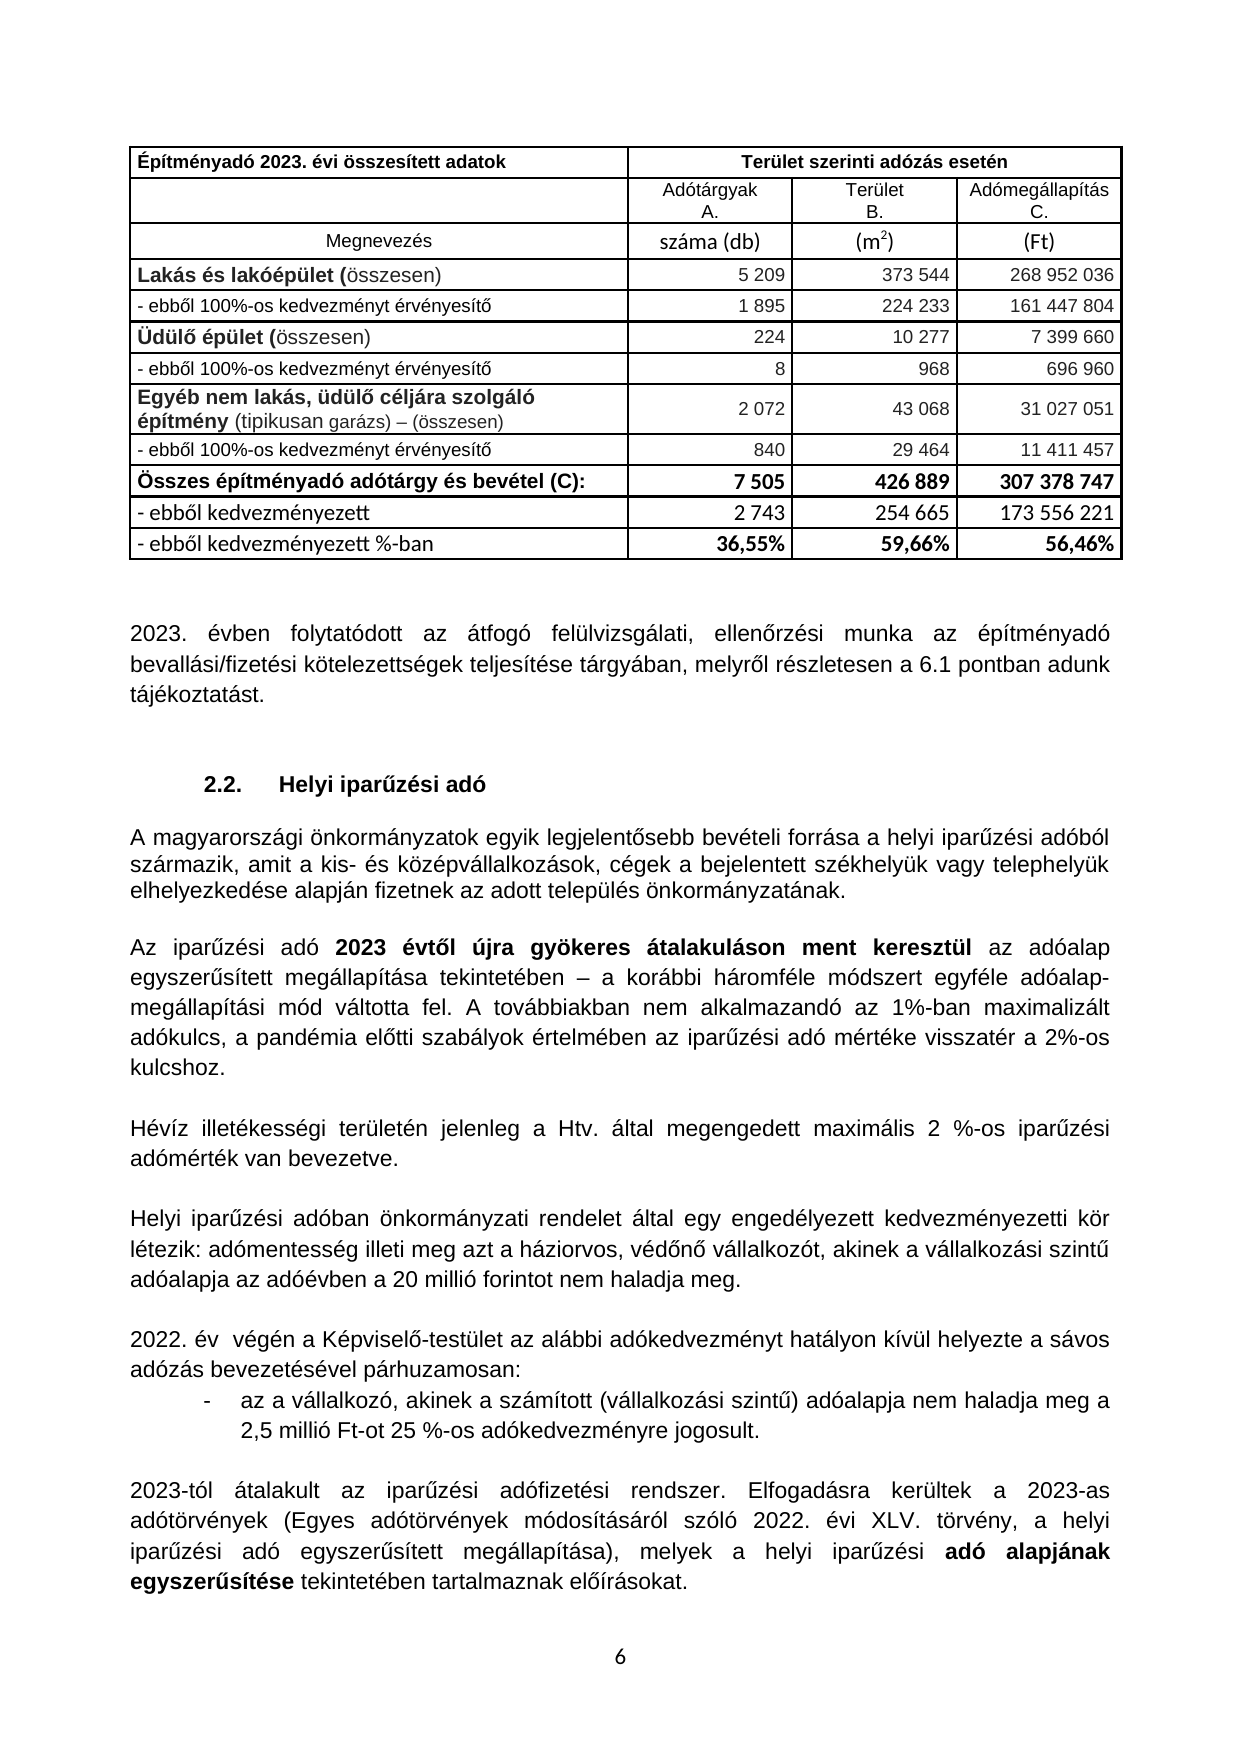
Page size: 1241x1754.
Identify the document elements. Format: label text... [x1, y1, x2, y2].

table_cell 2 072 [629, 385, 791, 433]
table_cell 11 411 457 [958, 435, 1120, 464]
table_cell 59,66% [793, 529, 956, 558]
table_cell Egyéb nem lakás, üdülő céljára szolgáló építmény (tipikusan garázs) – (összesen) [131, 385, 627, 433]
text Helyi iparűzési adóban önkormányzati rendelet által egy engedélyezett kedvezményezetti kör létezik: adómentesség illeti meg azt a háziorvos, védőnő vállalkozót, akinek a vállalkozási szintű adóalapja az adóévben a 20 millió forintot nem haladja meg. [130, 1205, 1110, 1292]
table_cell 7 505 [629, 466, 791, 495]
table_cell - ebből kedvezményezett [131, 498, 627, 527]
table_cell - ebből kedvezményezett %-ban [131, 529, 627, 558]
table_cell 224 233 [793, 291, 956, 320]
table_cell [131, 179, 627, 222]
table_cell 43 068 [793, 385, 956, 433]
table_cell Üdülő épület (összesen) [131, 323, 627, 352]
table_header Terület szerinti adózás esetén [629, 148, 1120, 177]
table_cell 840 [629, 435, 791, 464]
table_cell száma (db) [629, 224, 791, 258]
table_cell 7 399 660 [958, 323, 1120, 352]
list 2023. évben folytatódott az átfogó felülvizsgálati, ellenőrzési munka az építményadó bevallási/fizetési kötelezettségek teljesítése tárgyában, melyről részletesen a 6.1 pontban adunk tájékoztatást. [130, 620, 1110, 707]
table_cell 10 277 [793, 323, 956, 352]
table_cell 8 [629, 354, 791, 383]
table_cell 161 447 804 [958, 291, 1120, 320]
text Az iparűzési adó 2023 évtől újra gyökeres átalakuláson ment keresztül az adóalap egyszerűsített megállapítása tekintetében – a korábbi háromféle módszert egyféle adóalap-megállapítási mód váltotta fel. A továbbiakban nem alkalmazandó az 1%-ban maximalizált adókulcs, a pandémia előtti szabályok értelmében az iparűzési adó mértéke visszatér a 2%-os kulcshoz. [130, 933, 1110, 1081]
table_cell 968 [793, 354, 956, 383]
table_cell 1 895 [629, 291, 791, 320]
table_cell 254 665 [793, 498, 956, 527]
table_cell 307 378 747 [958, 466, 1120, 495]
table_header Építményadó 2023. évi összesített adatok [131, 148, 627, 177]
table_cell 2 743 [629, 498, 791, 527]
table_cell 173 556 221 [958, 498, 1120, 527]
text 2022. év végén a Képviselő-testület az alábbi adókedvezményt hatályon kívül helyezte a sávos adózás bevezetésével párhuzamosan: [130, 1326, 1110, 1383]
table_cell Lakás és lakóépület (összesen) [131, 260, 627, 289]
table_cell Megnevezés [131, 224, 627, 258]
text Hévíz illetékességi területén jelenleg a Htv. által megengedett maximális 2 %-os iparűzési adómérték van bevezetve. [130, 1115, 1110, 1171]
table_cell 696 960 [958, 354, 1120, 383]
table_cell (m2) [793, 224, 956, 258]
table_cell Terület B. [793, 179, 956, 222]
text 2023-tól átalakult az iparűzési adófizetési rendszer. Elfogadásra kerültek a 2023-as adótörvények (Egyes adótörvények módosításáról szóló 2022. évi XLV. törvény, a helyi iparűzési adó egyszerűsített megállapítása), melyek a helyi iparűzési adó alapjának egyszerűsítése tekintetében tartalmaznak előírásokat. [130, 1477, 1110, 1594]
list az a vállalkozó, akinek a számított (vállalkozási szintű) adóalapja nem haladja meg a 2,5 millió Ft-ot 25 %-os adókedvezményre jogosult. [203, 1387, 1110, 1443]
table_cell 373 544 [793, 260, 956, 289]
table_cell 5 209 [629, 260, 791, 289]
table_cell - ebből 100%-os kedvezményt érvényesítő [131, 291, 627, 320]
table_cell 56,46% [958, 529, 1120, 558]
table_cell - ebből 100%-os kedvezményt érvényesítő [131, 354, 627, 383]
table_cell 268 952 036 [958, 260, 1120, 289]
table_cell 31 027 051 [958, 385, 1120, 433]
table_cell 224 [629, 323, 791, 352]
table_cell 426 889 [793, 466, 956, 495]
table_cell Adómegállapítás C. [958, 179, 1120, 222]
table_cell - ebből 100%-os kedvezményt érvényesítő [131, 435, 627, 464]
table_cell Összes építményadó adótárgy és bevétel (C): [131, 466, 627, 495]
table_cell Adótárgyak A. [629, 179, 791, 222]
text A magyarországi önkormányzatok egyik legjelentősebb bevételi forrása a helyi iparűzési adóból származik, amit a kis- és középvállalkozások, cégek a bejelentett székhelyük vagy telephelyük elhelyezkedése alapján fizetnek az adott település önkormányzatának. [130, 824, 1110, 903]
table_cell 29 464 [793, 435, 956, 464]
table_cell 36,55% [629, 529, 791, 558]
table_cell (Ft) [958, 224, 1120, 258]
list Helyi iparűzési adó [204, 771, 1110, 798]
